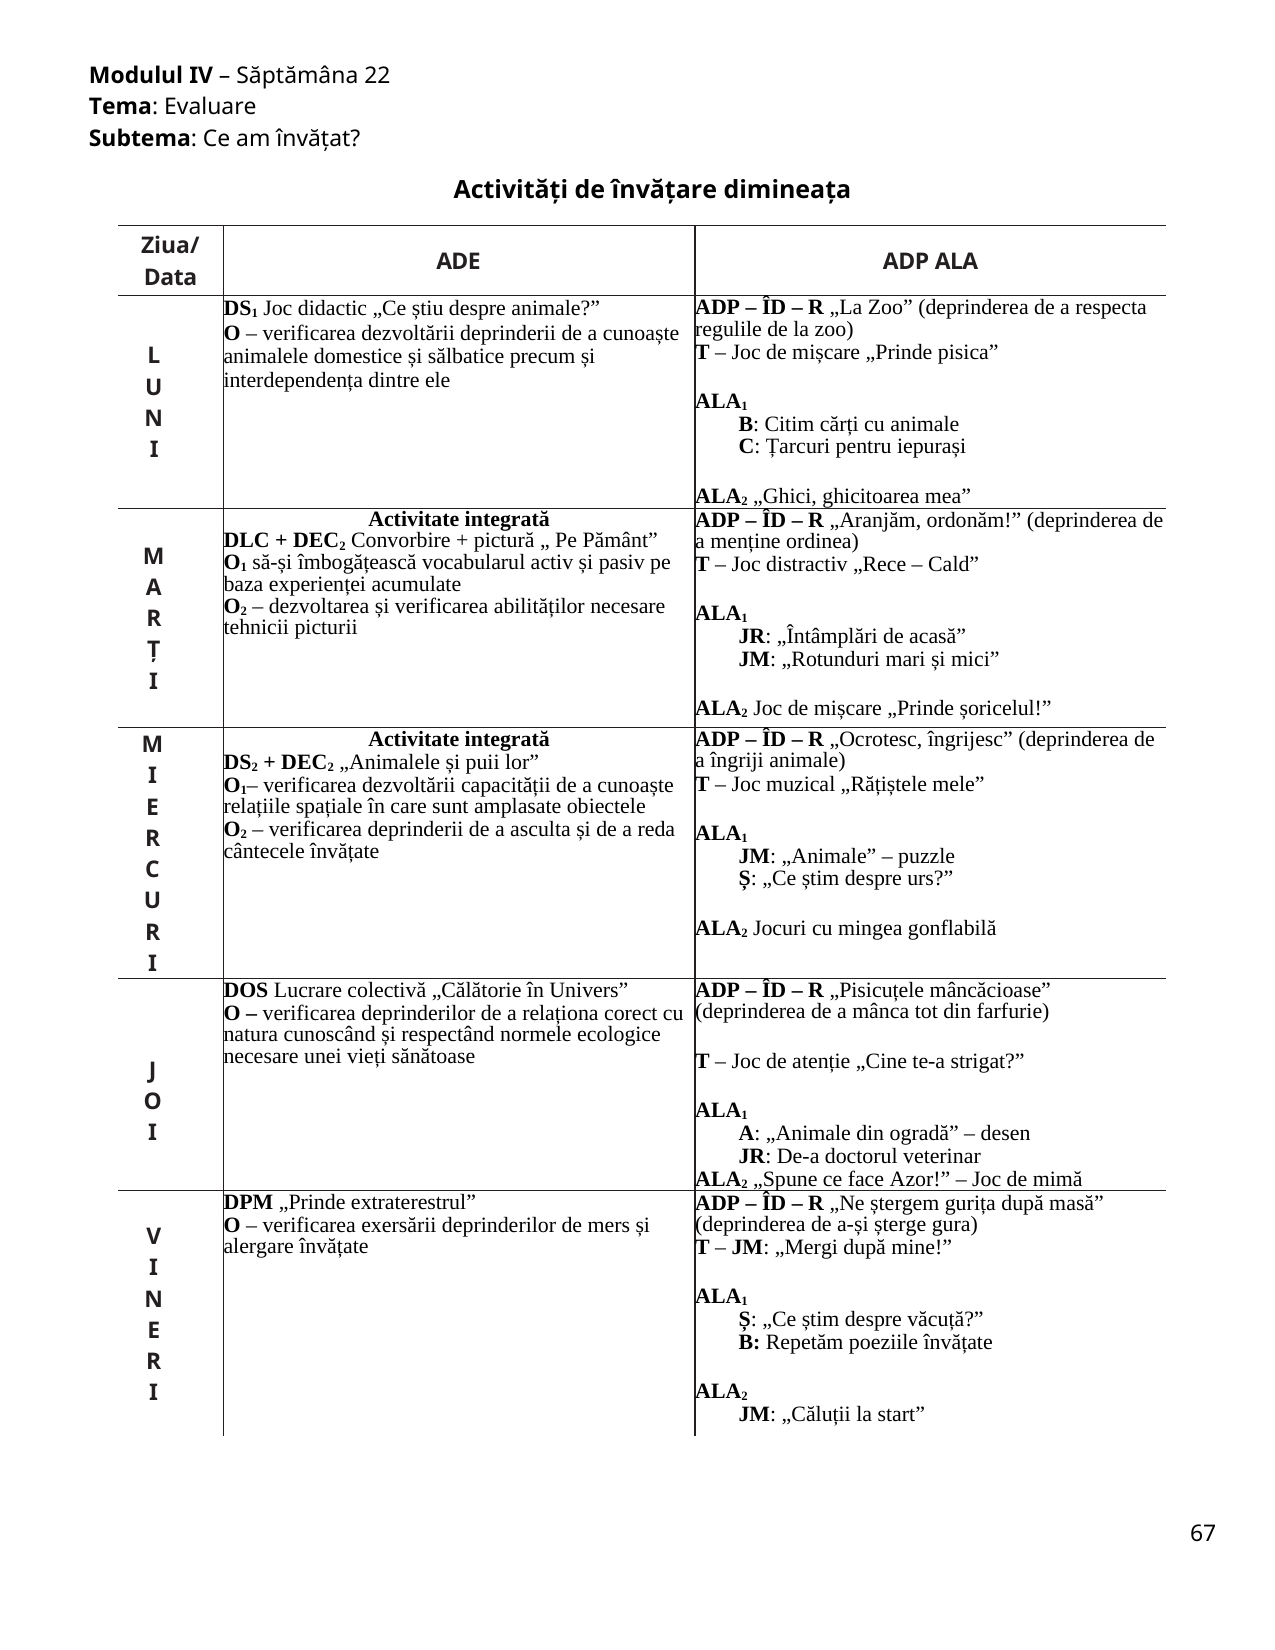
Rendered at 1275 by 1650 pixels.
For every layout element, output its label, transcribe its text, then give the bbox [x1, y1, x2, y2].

table_cell ADP – ÎD – R „Ocrotesc, îngrijesc” (deprinderea de a îngriji animale) T – Joc muzical „Rățiștele mele” ALA1 JM: „Animale” – puzzle Ș: „Ce știm despre urs?” ALA2 Jocuri cu mingea gonflabilă [696, 728, 1166, 978]
table_cell M A R Ț I [118, 509, 223, 727]
table_cell ADP – ÎD – R „Ne ștergem gurița după masă” (deprinderea de a-și șterge gura) T – JM: „Mergi după mine!” ALA1 Ș: „Ce știm despre văcuță?” B: Repetăm poeziile învățate ALA2 JM: „Căluții la start” [696, 1191, 1166, 1436]
table_cell Activitate integrată DLC + DEC2 Convorbire + pictură „ Pe Pământ” O1 să-și îmbogățească vocabularul activ și pasiv pe baza experienței acumulate O2 – dezvoltarea și verificarea abilităților necesare tehnicii picturii [224, 509, 694, 727]
table_cell DPM „Prinde extraterestrul” O – verificarea exersării deprinderilor de mers și alergare învățate [224, 1191, 694, 1436]
table_cell DS1 Joc didactic „Ce știu despre animale?” O – verificarea dezvoltării deprinderii de a cunoaște animalele domestice și sălbatice precum și interdependența dintre ele [224, 296, 694, 507]
table_cell M I E R C U R I [118, 728, 223, 978]
text Subtema: Ce am învățat? [89, 122, 1216, 153]
table_header ADP ALA [696, 226, 1166, 295]
table_cell ADP – ÎD – R „Aranjăm, ordonăm!” (deprinderea de a menține ordinea) T – Joc distractiv „Rece – Cald” ALA1 JR: „Întâmplări de acasă” JM: „Rotunduri mari și mici” ALA2 Joc de mișcare „Prinde șoricelul!” [696, 509, 1166, 727]
text Tema: Evaluare [89, 90, 1205, 122]
table_header ADE [224, 226, 694, 295]
table_cell ADP – ÎD – R „La Zoo” (deprinderea de a respecta regulile de la zoo) T – Joc de mișcare „Prinde pisica” ALA1 B: Citim cărți cu animale C: Țarcuri pentru iepurași ALA2 „Ghici, ghicitoarea mea” [696, 296, 1166, 507]
table_header Ziua/ Data [118, 226, 223, 295]
table_cell ADP – ÎD – R „Pisicuțele mâncăcioase” (deprinderea de a mânca tot din farfurie) T – Joc de atenție „Cine te-a strigat?” ALA1 A: „Animale din ogradă” – desen JR: De-a doctorul veterinar ALA2 „Spune ce face Azor!” – Joc de mimă [696, 979, 1166, 1190]
text Modulul IV – Săptămâna 22 [89, 59, 1205, 90]
table_cell J O I [118, 979, 223, 1190]
table_cell Activitate integrată DS2 + DEC2 „Animalele și puii lor” O1– verificarea dezvoltării capacității de a cunoaște relațiile spațiale în care sunt amplasate obiectele O2 – verificarea deprinderii de a asculta și de a reda cântecele învățate [224, 728, 694, 978]
table_cell L U N I [118, 296, 223, 507]
table_cell V I N E R I [118, 1191, 223, 1436]
text Activități de învățare dimineața [89, 172, 1216, 206]
table_cell DOS Lucrare colectivă „Călătorie în Univers” O – verificarea deprinderilor de a relaționa corect cu natura cunoscând și respectând normele ecologice necesare unei vieți sănătoase [224, 979, 694, 1190]
